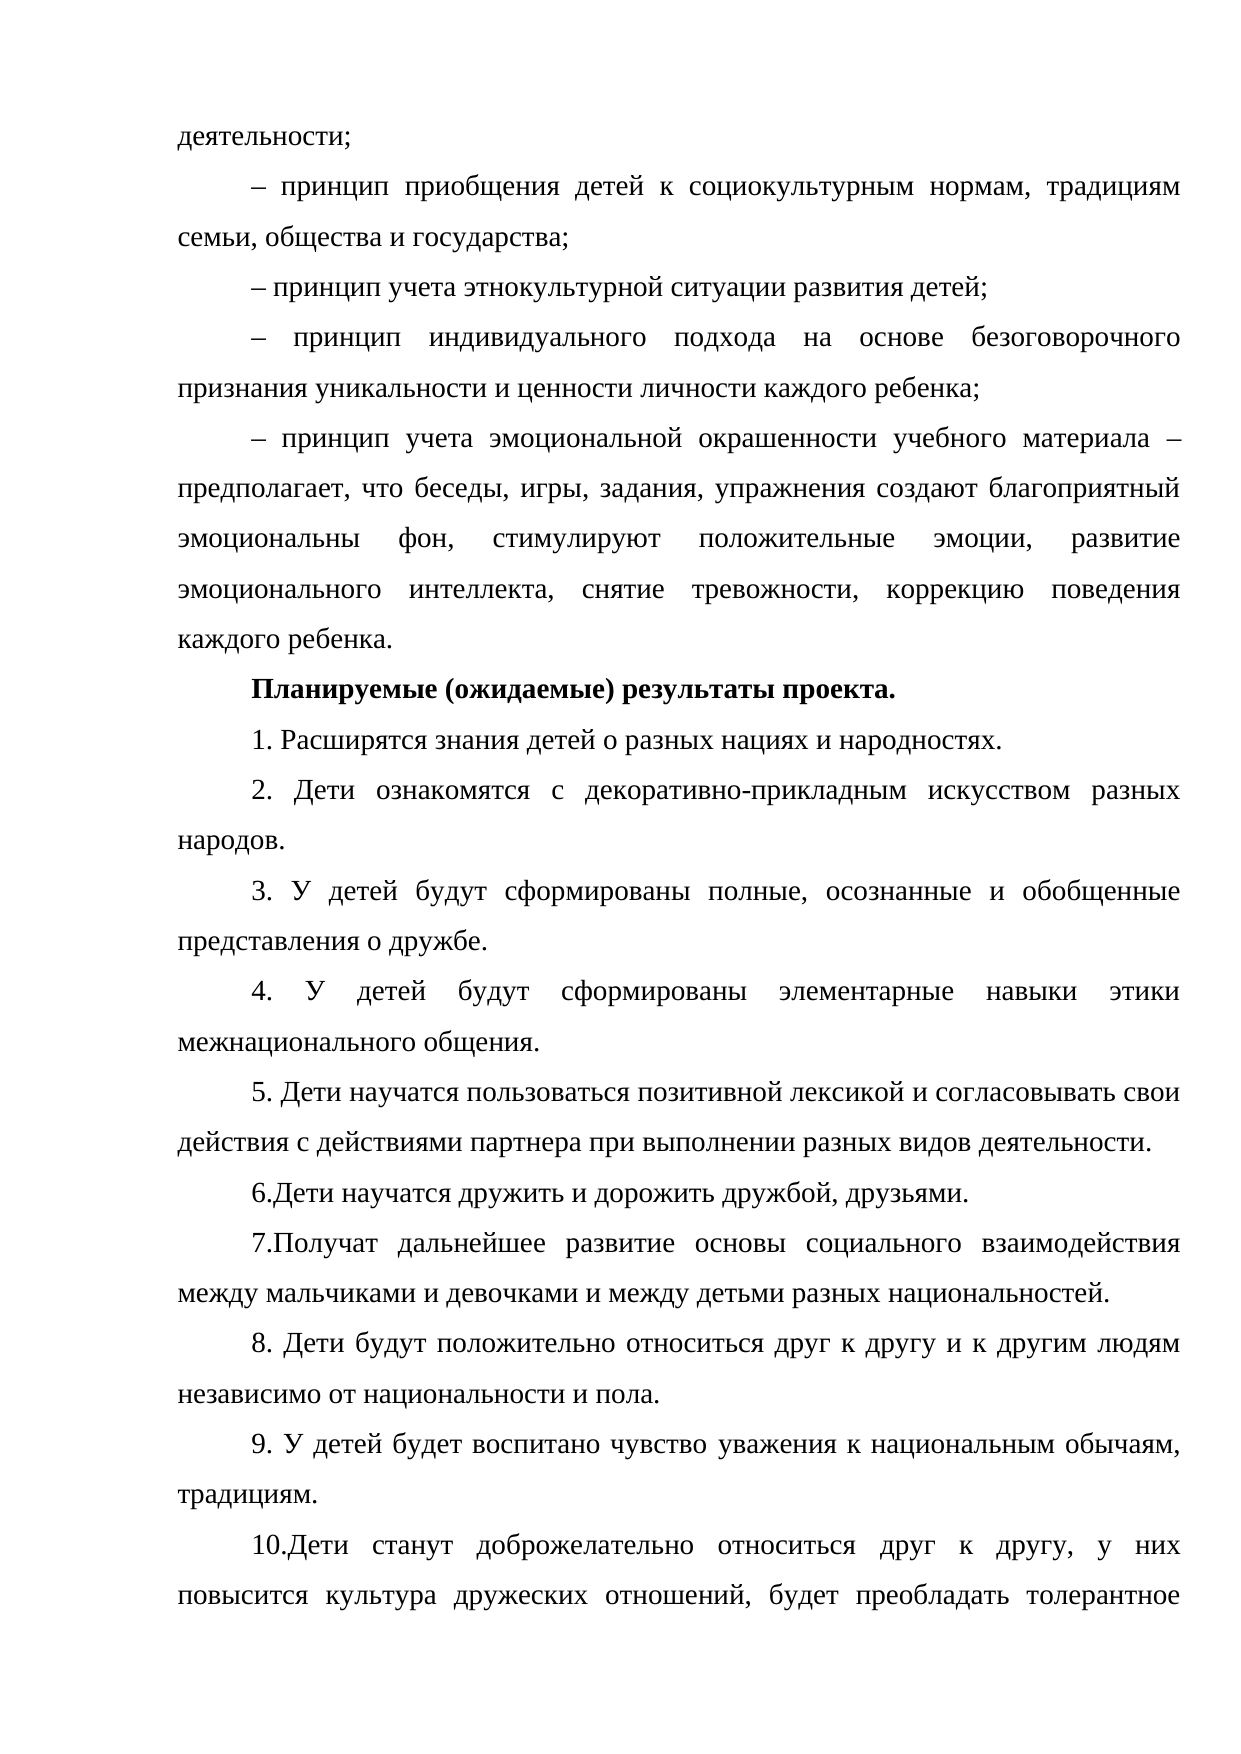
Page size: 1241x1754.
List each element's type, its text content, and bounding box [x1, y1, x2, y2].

text 9. У детей будет воспитано чувство уважения к национальным обычаям, традициям. [177, 1426, 1181, 1510]
text – принцип учета этнокультурной ситуации развития детей; [177, 269, 1181, 303]
text 2. Дети ознакомятся с декоративно-прикладным искусством разных народов. [177, 772, 1181, 856]
text 8. Дети будут положительно относиться друг к другу и к другим людям независимо от национальности и пола. [177, 1326, 1181, 1409]
text 7.Получат дальнейшее развитие основы социального взаимодействия между мальчиками и девочками и между детьми разных национальностей. [177, 1225, 1181, 1309]
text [177, 1527, 1181, 1611]
text 5. Дети научатся пользоваться позитивной лексикой и согласовывать свои действия с действиями партнера при выполнении разных видов деятельности. [177, 1074, 1181, 1158]
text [177, 118, 1181, 152]
text 1. Расширятся знания детей о разных нациях и народностях. [177, 722, 1181, 755]
text Планируемые (ожидаемые) результаты проекта. [177, 672, 1181, 705]
text – принцип учета эмоциональной окрашенности учебного материала – предполагает, что беседы, игры, задания, упражнения создают благоприятный эмоциональны фон, стимулируют положительные эмоции, развитие эмоционального интеллекта, снятие тревожности, коррекцию поведения каждого ребенка. [177, 420, 1181, 655]
text 6.Дети научатся дружить и дорожить дружбой, друзьями. [177, 1175, 1181, 1208]
text – принцип индивидуального подхода на основе безоговорочного признания уникальности и ценности личности каждого ребенка; [177, 319, 1181, 403]
text 3. У детей будут сформированы полные, осознанные и обобщенные представления о дружбе. [177, 873, 1181, 957]
text – принцип приобщения детей к социокультурным нормам, традициям семьи, общества и государства; [177, 168, 1181, 252]
text 4. У детей будут сформированы элементарные навыки этики межнационального общения. [177, 973, 1181, 1057]
